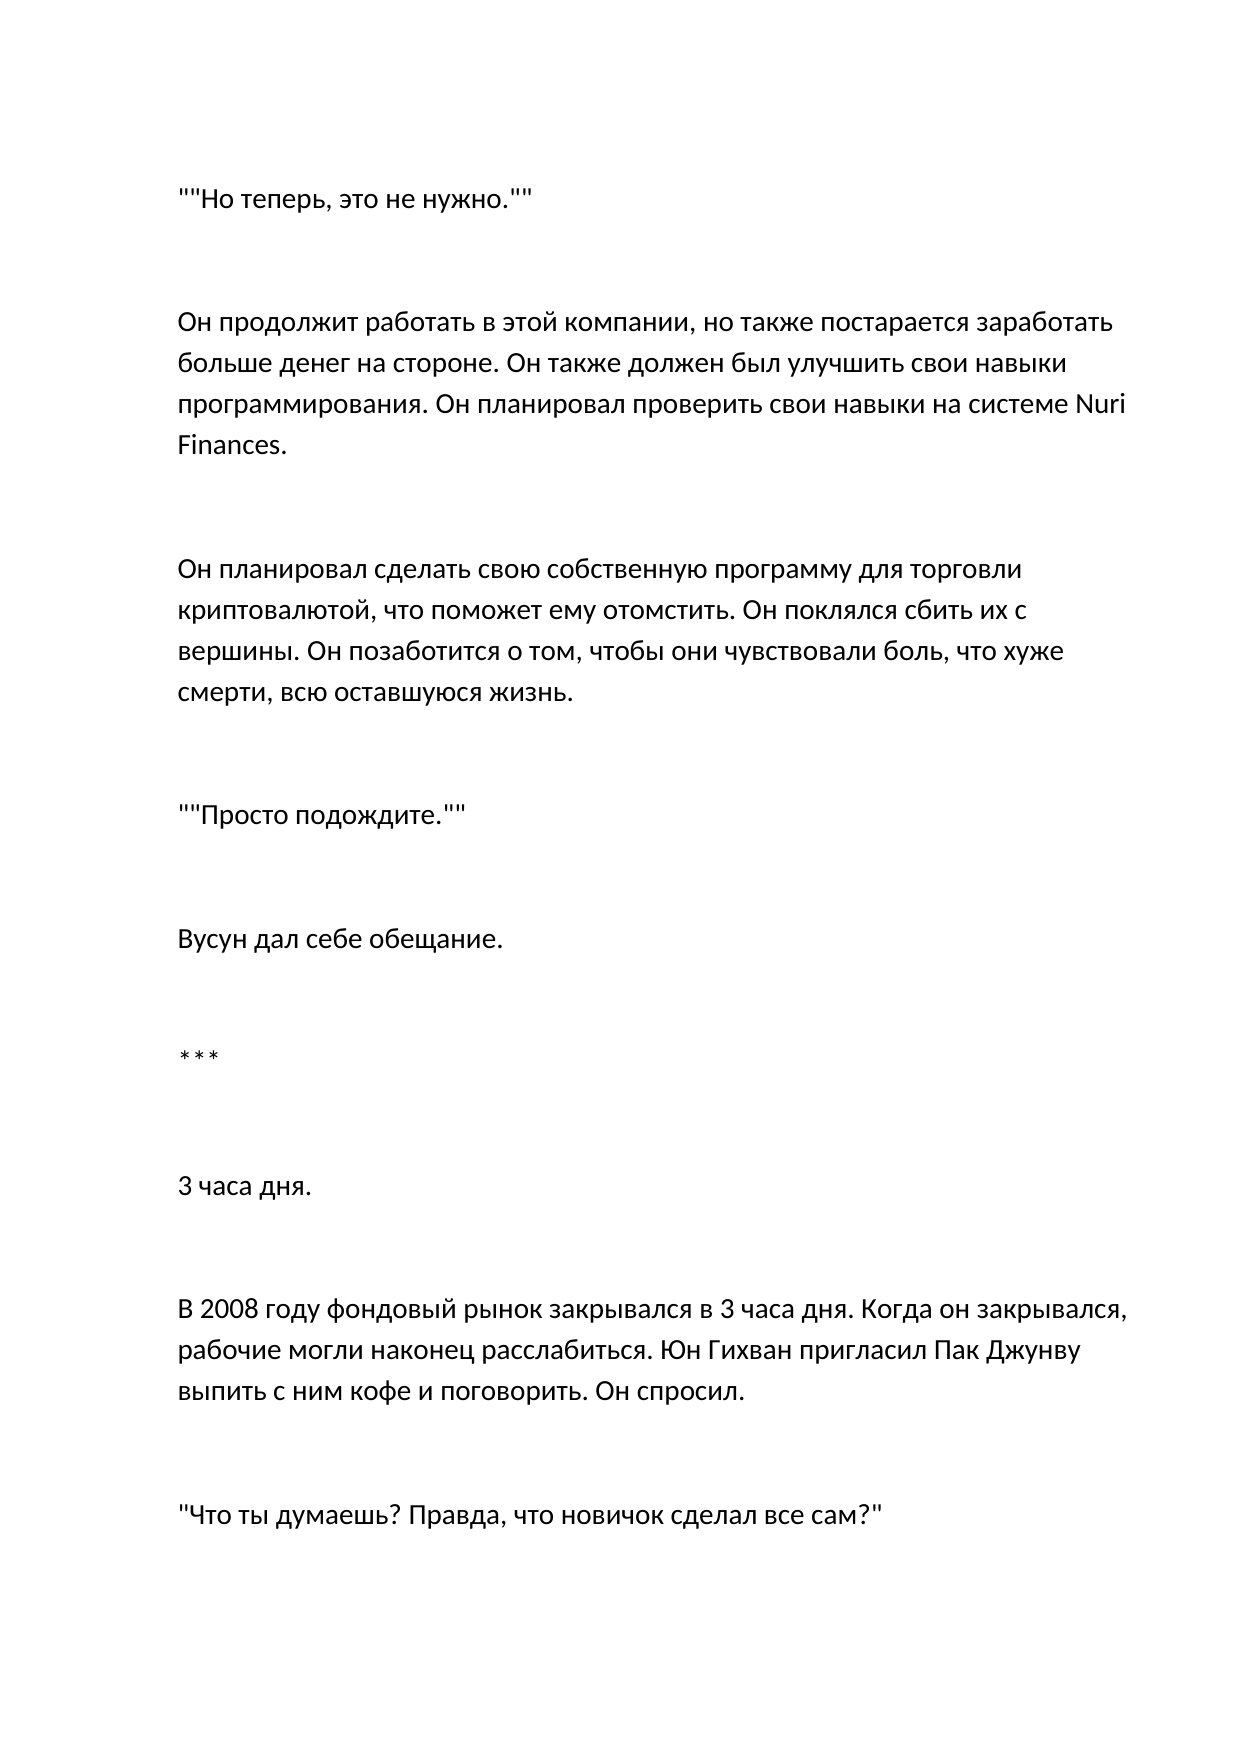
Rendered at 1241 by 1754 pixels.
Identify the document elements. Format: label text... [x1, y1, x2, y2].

text 3 часа дня. [177, 1167, 1152, 1202]
text ""Просто подождите."" [177, 796, 1152, 832]
text "Что ты думаешь? Правда, что новичок сделал все сам?" [177, 1496, 1152, 1531]
text Вусун дал себе обещание. [177, 920, 1152, 955]
text ""Но теперь, это не нужно."" [177, 180, 1152, 216]
text Он продолжит работать в этой компании, но также постарается заработать больше денег на стороне. Он также должен был улучшить свои навыки программирования. Он планировал проверить свои навыки на системе Nuri Finances. [177, 303, 1152, 462]
text Он планировал сделать свою собственную программу для торговли криптовалютой, что поможет ему отомстить. Он поклялся сбить их с вершины. Он позаботится о том, чтобы они чувствовали боль, что хуже смерти, всю оставшуюся жизнь. [177, 550, 1152, 708]
text В 2008 году фондовый рынок закрывался в 3 часа дня. Когда он закрывался, рабочие могли наконец расслабиться. Юн Гихван пригласил Пак Джунву выпить с ним кофе и поговорить. Он спросил. [177, 1290, 1152, 1408]
text *** [177, 1043, 1152, 1079]
